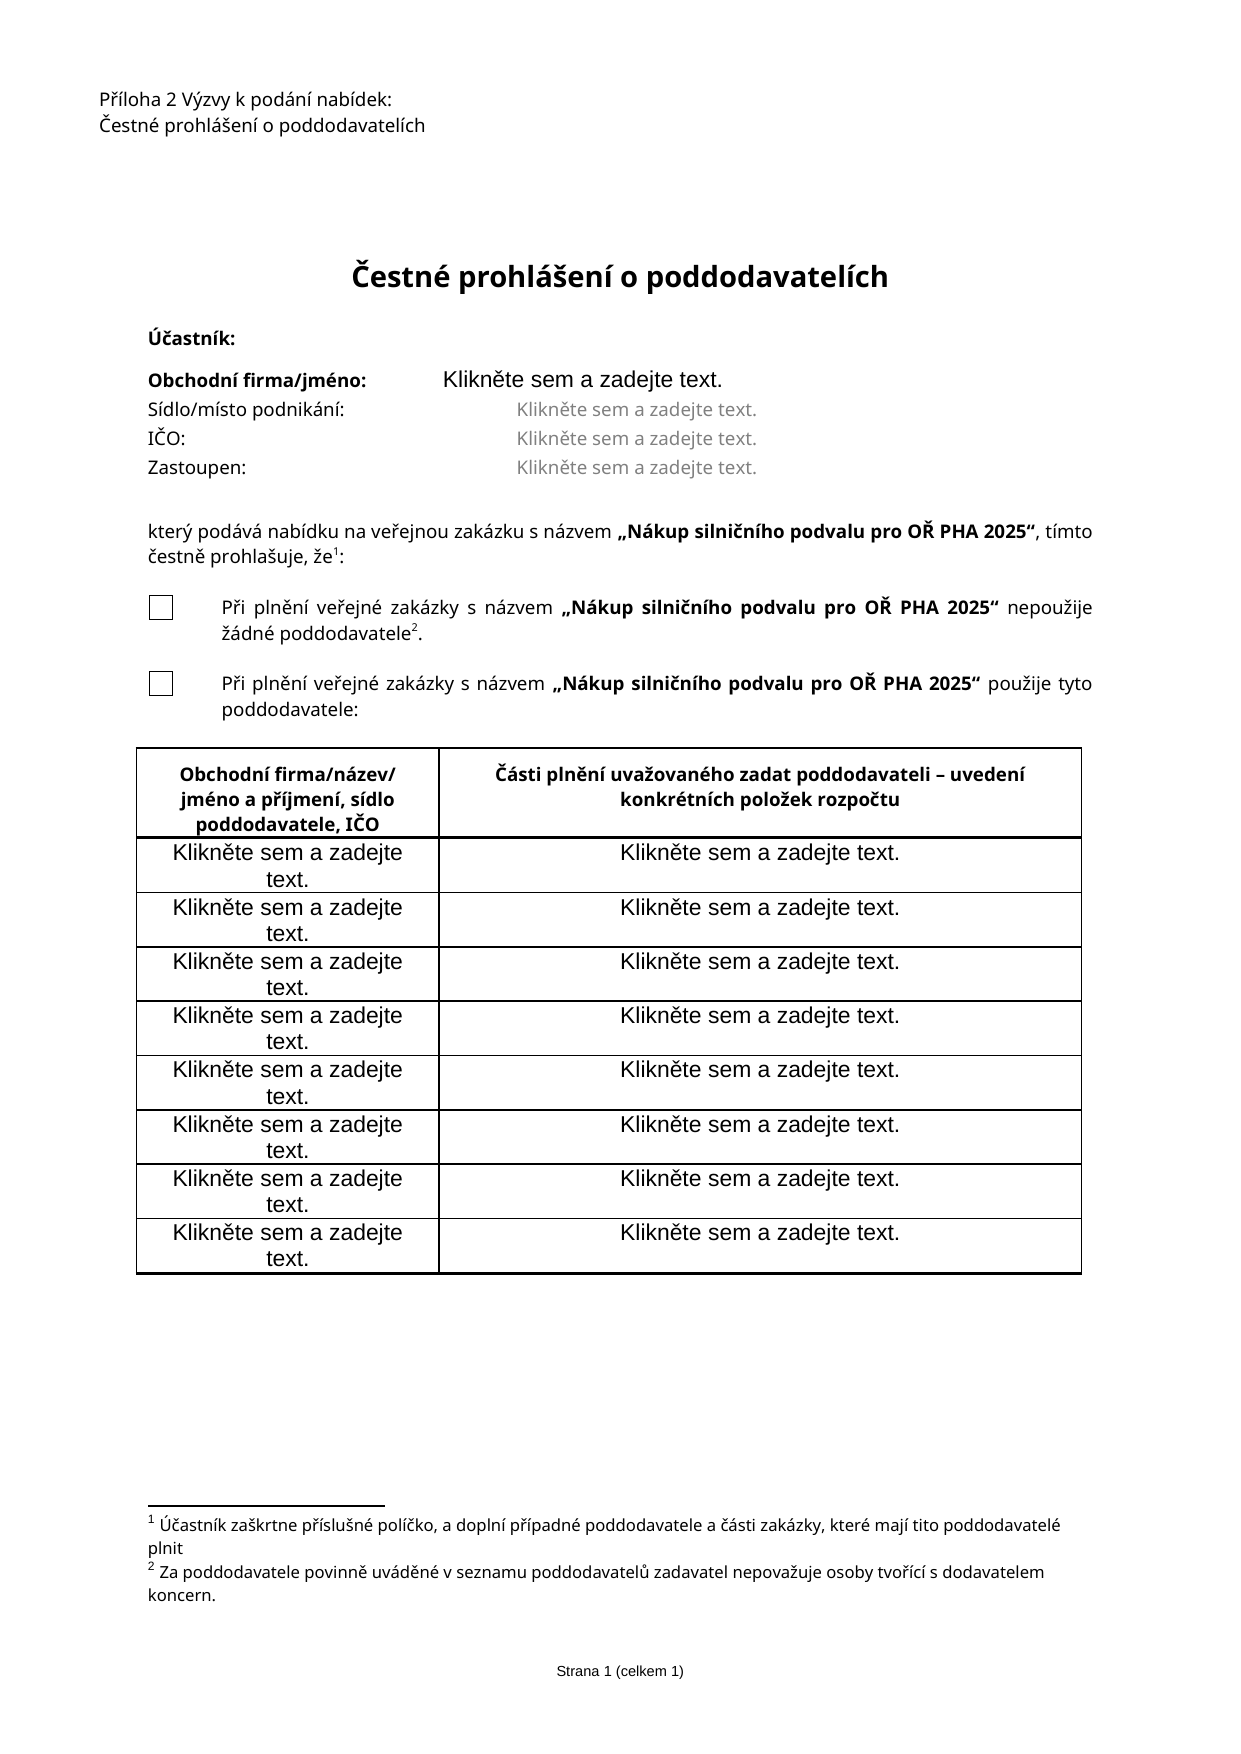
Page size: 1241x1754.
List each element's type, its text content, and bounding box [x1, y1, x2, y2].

text Obchodní firma/jméno: [148, 364, 1093, 393]
text Při plnění veřejné zakázky s názvem „Nákup silničního podvalu pro OŘ PHA 2025“ použije tyto poddodavatele: [148, 670, 1093, 721]
text Zastoupen: [148, 451, 1093, 480]
table_header Části plnění uvažovaného zadat poddodavateli – uvedení konkrétních položek rozpočtu [440, 749, 1081, 836]
title Čestné prohlášení o poddodavatelích [148, 256, 1093, 296]
text Účastník: [148, 321, 1093, 352]
text který podává nabídku na veřejnou zakázku s názvem „Nákup silničního podvalu pro OŘ PHA 2025“, tímto čestně prohlašuje, že: [148, 518, 1093, 569]
table_header Obchodní firma/název/ jméno a příjmení, sídlo poddodavatele, IČO [137, 749, 438, 836]
text Sídlo/místo podnikání: [148, 393, 1093, 422]
text Při plnění veřejné zakázky s názvem „Nákup silničního podvalu pro OŘ PHA 2025“ nepoužije žádné poddodavatele. [148, 594, 1093, 645]
text IČO: [148, 422, 1093, 451]
